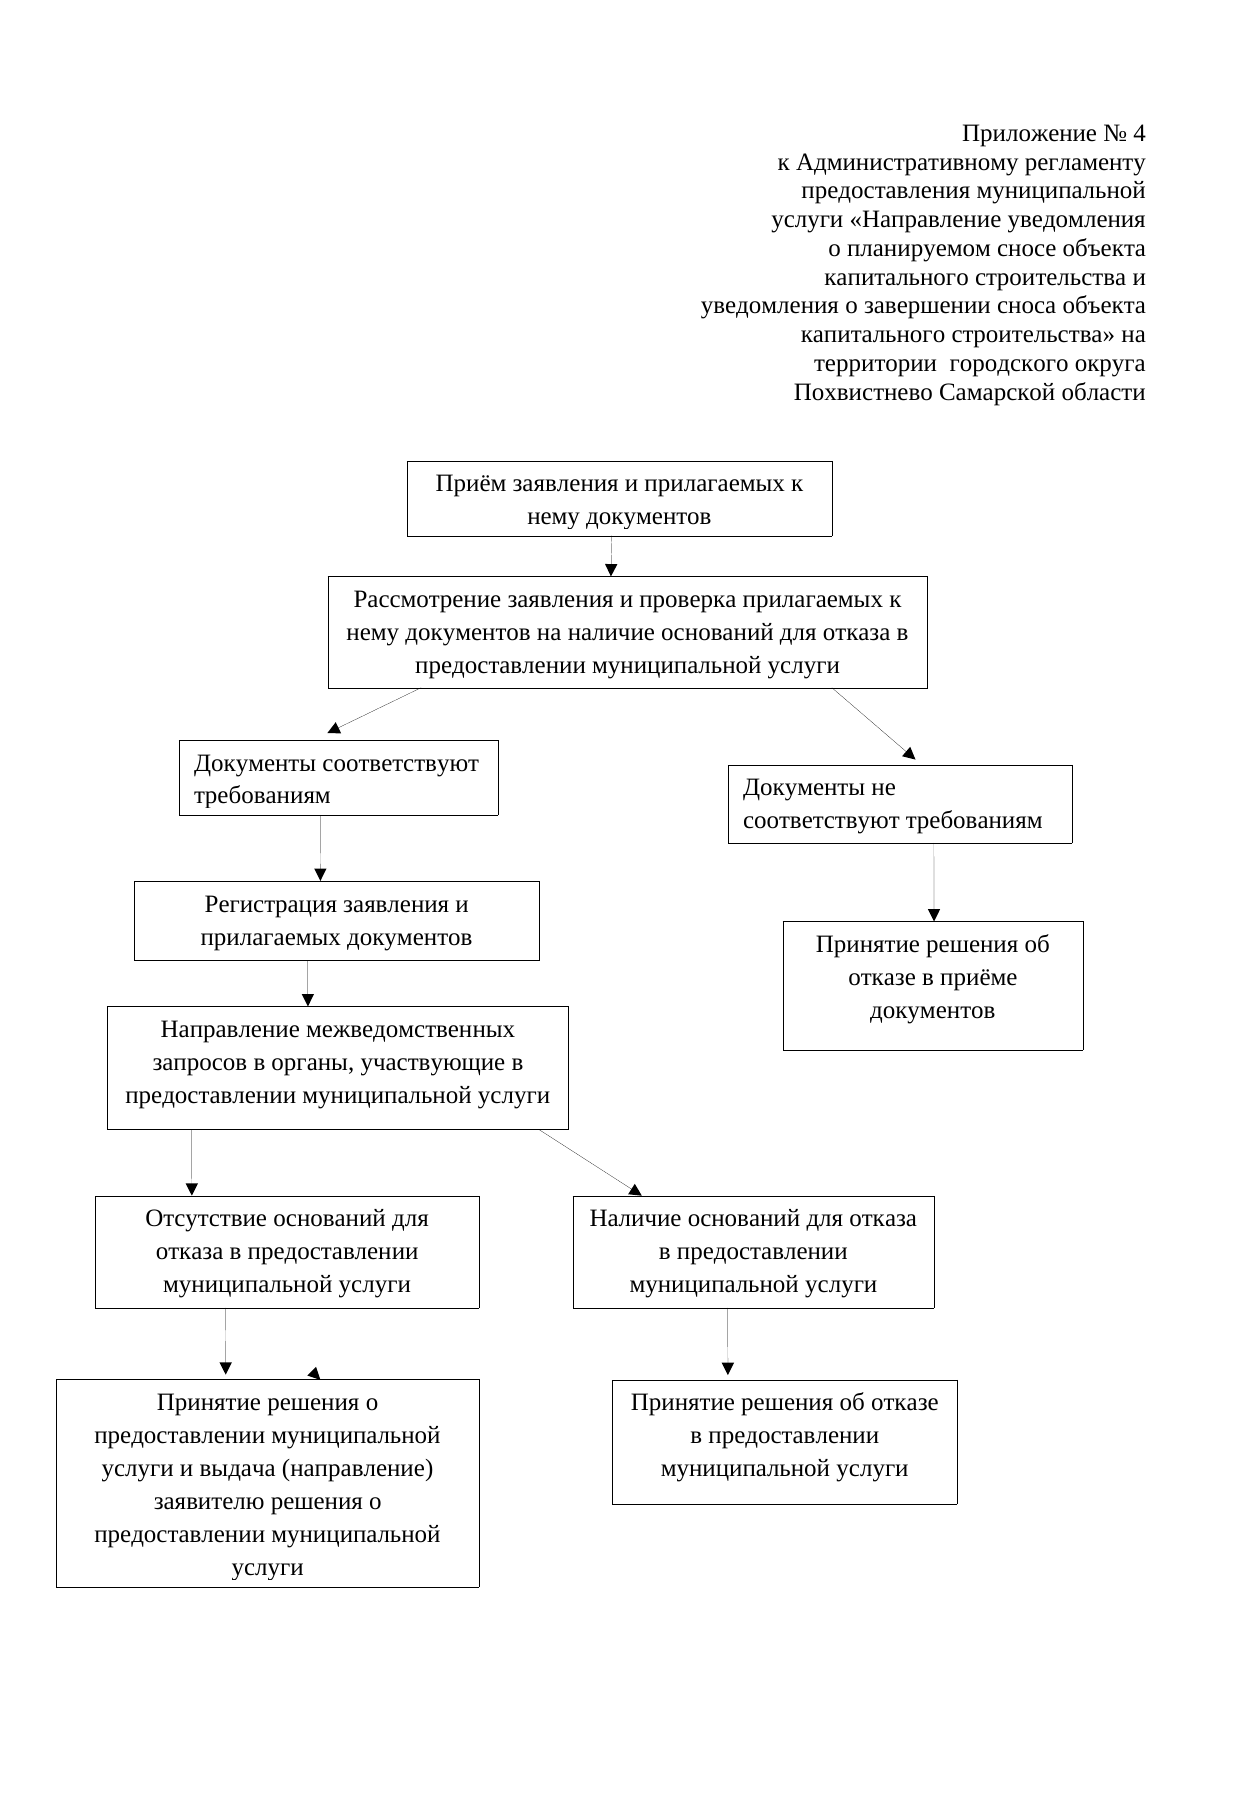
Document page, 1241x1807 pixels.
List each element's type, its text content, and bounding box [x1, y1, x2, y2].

text о планируемом сносе объекта [177, 233, 1146, 262]
text услуги «Направление уведомления [177, 204, 1146, 233]
text предоставления муниципальной [177, 176, 1146, 204]
text уведомления о завершении сноса объекта [177, 291, 1146, 319]
text территории городского округа [177, 348, 1146, 377]
text Приложение № 4 [591, 118, 1146, 147]
text Похвистнево Самарской области [177, 377, 1146, 406]
text капитального строительства и [177, 262, 1146, 291]
text капитального строительства» на [177, 319, 1146, 348]
text к Административному регламенту [591, 147, 1146, 176]
